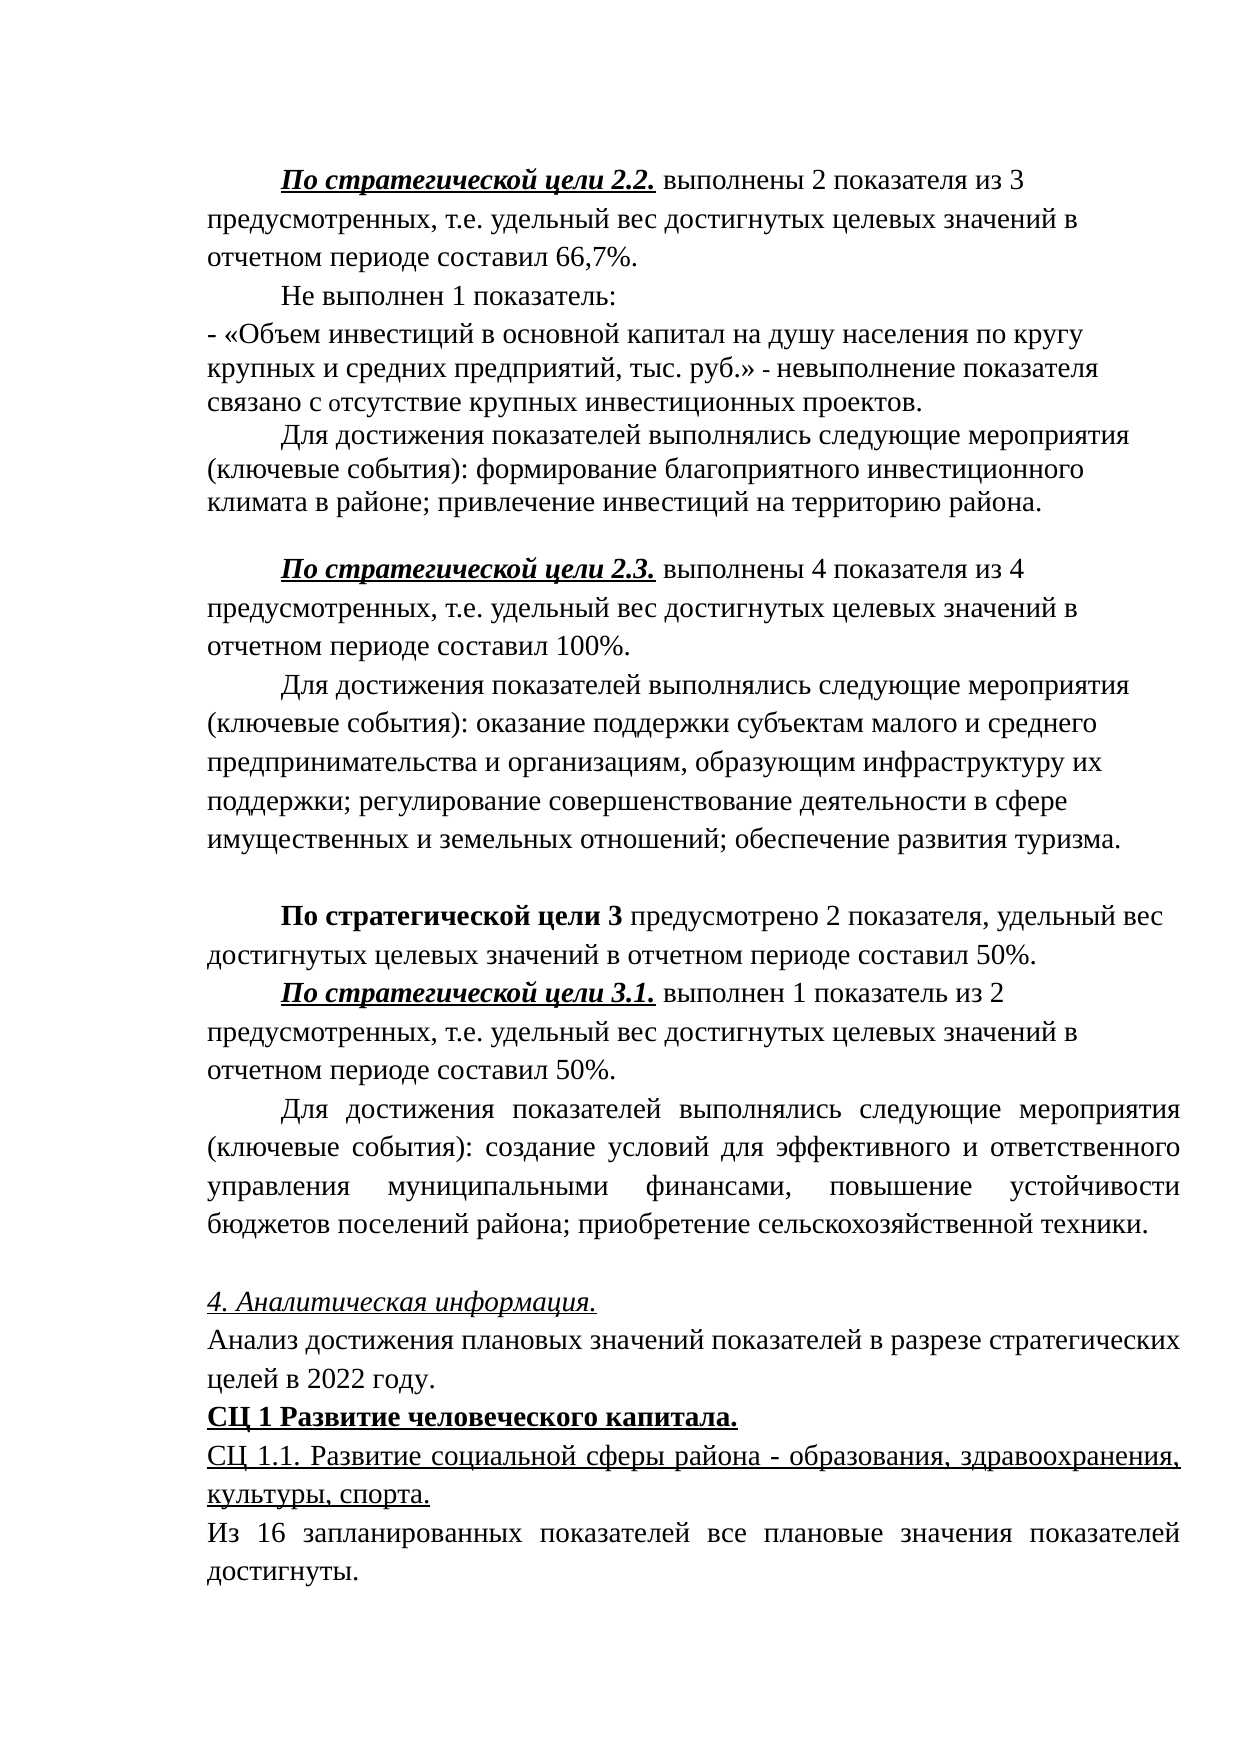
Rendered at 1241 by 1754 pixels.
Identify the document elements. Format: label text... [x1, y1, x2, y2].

text Для достижения показателей выполнялись следующие мероприятия (ключевые события): оказание поддержки субъектам малого и среднего предпринимательства и организациям, образующим инфраструктуру их поддержки; регулирование совершенствование деятельности в сфере имущественных и земельных отношений; обеспечение развития туризма. [207, 667, 1181, 855]
text Из 16 запланированных показателей все плановые значения показателей достигнуты. [207, 1515, 1181, 1587]
text По стратегической цели 2.2. выполнены 2 показателя из 3 предусмотренных, т.е. удельный вес достигнутых целевых значений в отчетном периоде составил 66,7%. [207, 162, 1181, 273]
text - «Объем инвестиций в основной капитал на душу населения по кругу крупных и средних предприятий, тыс. руб.» - невыполнение показателя связано с отсутствие крупных инвестиционных проектов. [207, 317, 1181, 417]
text СЦ 1.1. Развитие социальной сферы района - образования, здравоохранения, культуры, спорта. [207, 1438, 1181, 1467]
text СЦ 1 Развитие человеческого капитала. [207, 1399, 1181, 1433]
text Для достижения показателей выполнялись следующие мероприятия (ключевые события): формирование благоприятного инвестиционного климата в районе; привлечение инвестиций на территорию района. [207, 417, 1181, 518]
text Анализ достижения плановых значений показателей в разрезе стратегических целей в 2022 году. [207, 1322, 1181, 1394]
text По стратегической цели 3.1. выполнен 1 показатель из 2 предусмотренных, т.е. удельный вес достигнутых целевых значений в отчетном периоде составил 50%. [207, 975, 1181, 1086]
text СЦ 1.1. Развитие социальной сферы района - образования, здравоохранения, культуры, спорта. [207, 1469, 1181, 1510]
text Не выполнен 1 показатель: [207, 278, 1181, 312]
text Для достижения показателей выполнялись следующие мероприятия (ключевые события): создание условий для эффективного и ответственного управления муниципальными финансами, повышение устойчивости бюджетов поселений района; приобретение сельскохозяйственной техники. [207, 1091, 1181, 1240]
text 4. Аналитическая информация. [207, 1284, 1181, 1317]
text По стратегической цели 2.3. выполнены 4 показателя из 4 предусмотренных, т.е. удельный вес достигнутых целевых значений в отчетном периоде составил 100%. [207, 551, 1181, 662]
text По стратегической цели 3 предусмотрено 2 показателя, удельный вес достигнутых целевых значений в отчетном периоде составил 50%. [207, 898, 1181, 970]
